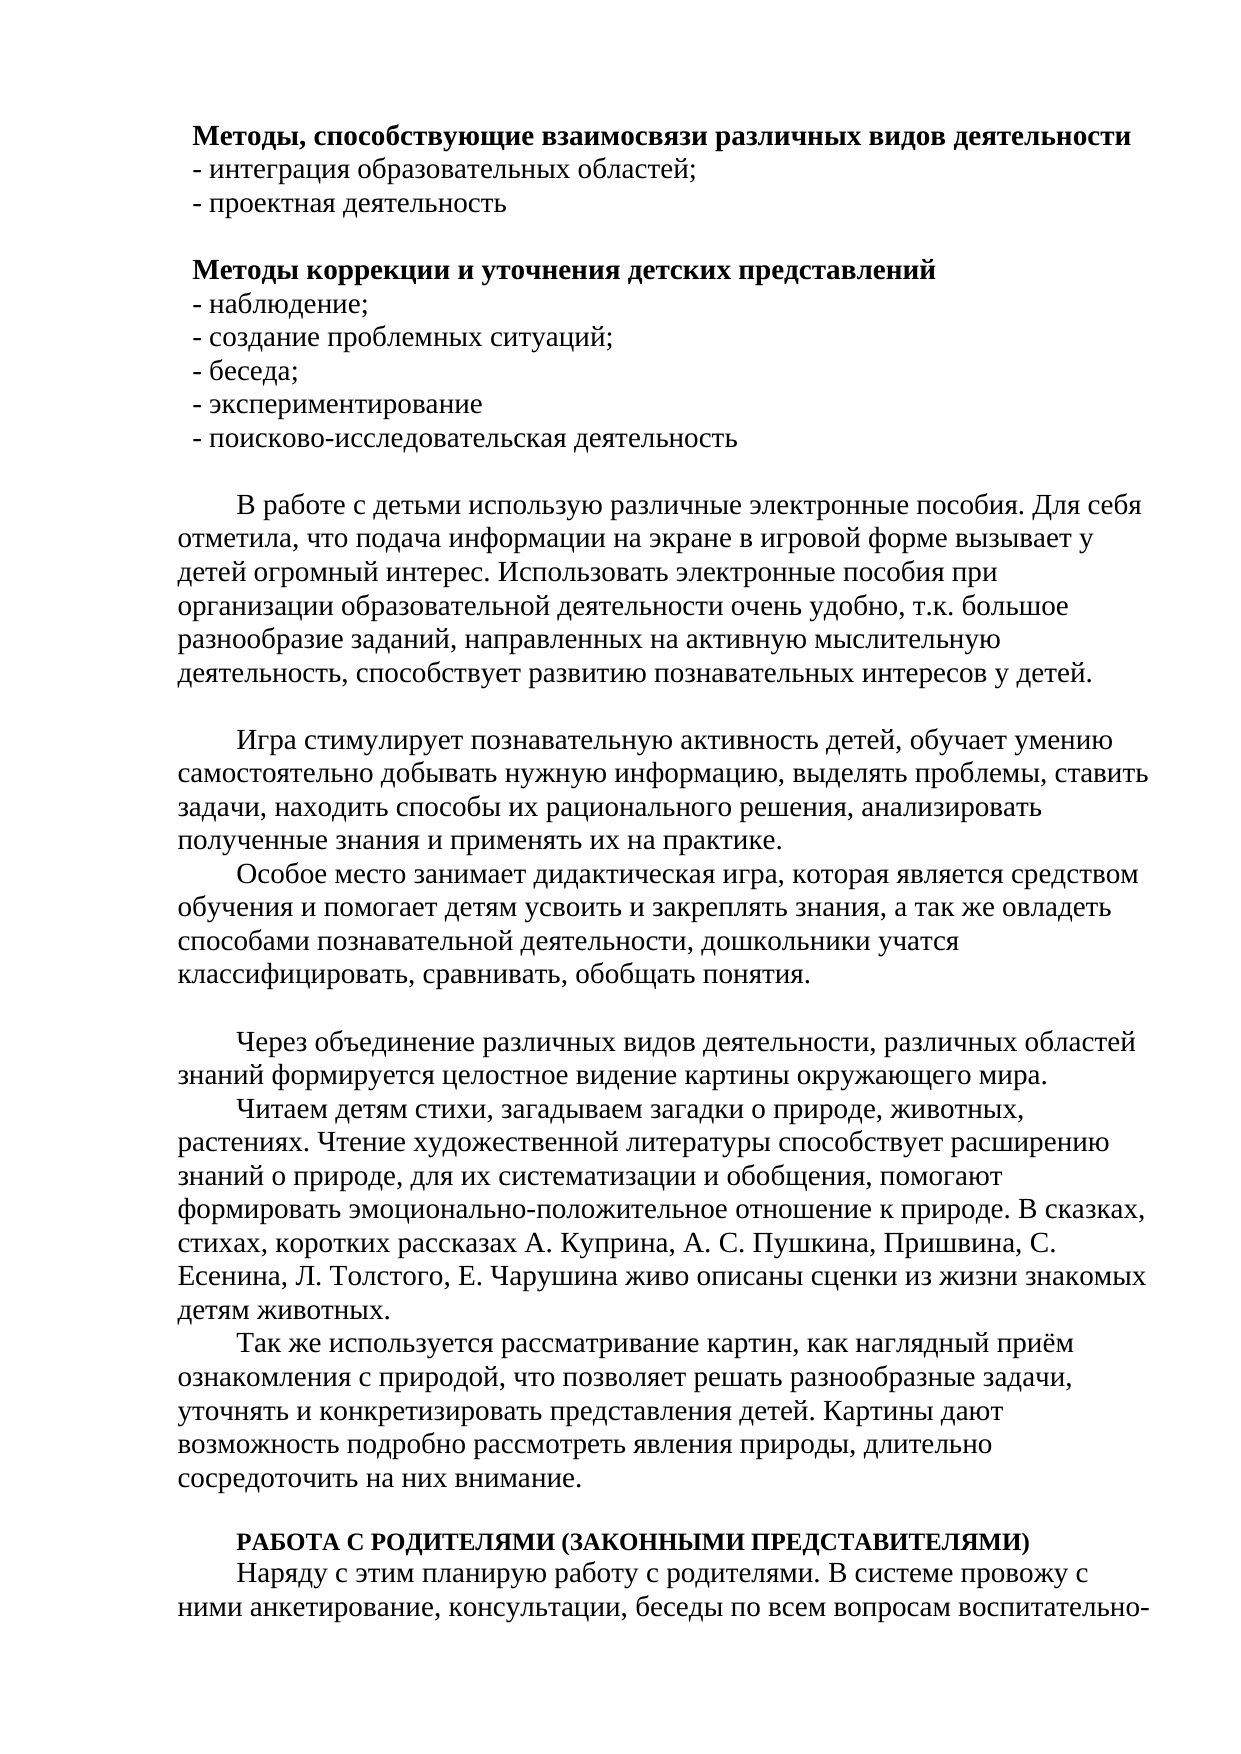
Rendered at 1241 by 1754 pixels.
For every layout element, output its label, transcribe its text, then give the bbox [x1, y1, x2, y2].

text В работе с детьми использую различные электронные пособия. Для себя отметила, что подача информации на экране в игровой форме вызывает у детей огромный интерес. Использовать электронные пособия при организации образовательной деятельности очень удобно, т.к. большое разнообразие заданий, направленных на активную мыслительную деятельность, способствует развитию познавательных интересов у детей. [177, 487, 1152, 688]
text РАБОТА С РОДИТЕЛЯМИ (ЗАКОННЫМИ ПРЕДСТАВИТЕЛЯМИ) [177, 1527, 1152, 1556]
text - проектная деятельность [177, 185, 1152, 219]
text - наблюдение; [177, 286, 1152, 319]
text - создание проблемных ситуаций; [177, 319, 1152, 353]
text Читаем детям стихи, загадываем загадки о природе, животных, растениях. Чтение художественной литературы способствует расширению знаний о природе, для их систематизации и обобщения, помогают формировать эмоционально-положительное отношение к природе. В сказках, стихах, коротких рассказах А. Куприна, А. C. Пушкина, Пришвина, С. Есенина, Л. Толстого, Е. Чарушина живо описаны сценки из жизни знакомых детям животных. [177, 1091, 1152, 1326]
text - поисково-исследовательская деятельность [177, 420, 1152, 453]
text - интеграция образовательных областей; [177, 152, 1152, 185]
text Методы, способствующие взаимосвязи различных видов деятельности [177, 118, 1152, 152]
text Так же используется рассматривание картин, как наглядный приём ознакомления с природой, что позволяет решать разнообразные задачи, уточнять и конкретизировать представления детей. Картины дают возможность подробно рассмотреть явления природы, длительно сосредоточить на них внимание. [177, 1326, 1152, 1493]
text - экспериментирование [177, 386, 1152, 420]
text Игра стимулирует познавательную активность детей, обучает умению самостоятельно добывать нужную информацию, выделять проблемы, ставить задачи, находить способы их рационального решения, анализировать полученные знания и применять их на практике. [177, 722, 1152, 856]
text Методы коррекции и уточнения детских представлений [177, 252, 1152, 286]
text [177, 1556, 1152, 1623]
text Особое место занимает дидактическая игра, которая является средством обучения и помогает детям усвоить и закреплять знания, а так же овладеть способами познавательной деятельности, дошкольники учатся классифицировать, сравнивать, обобщать понятия. [177, 856, 1152, 990]
text - беседа; [177, 353, 1152, 386]
text Через объединение различных видов деятельности, различных областей знаний формируется целостное видение картины окружающего мира. [177, 1024, 1152, 1091]
